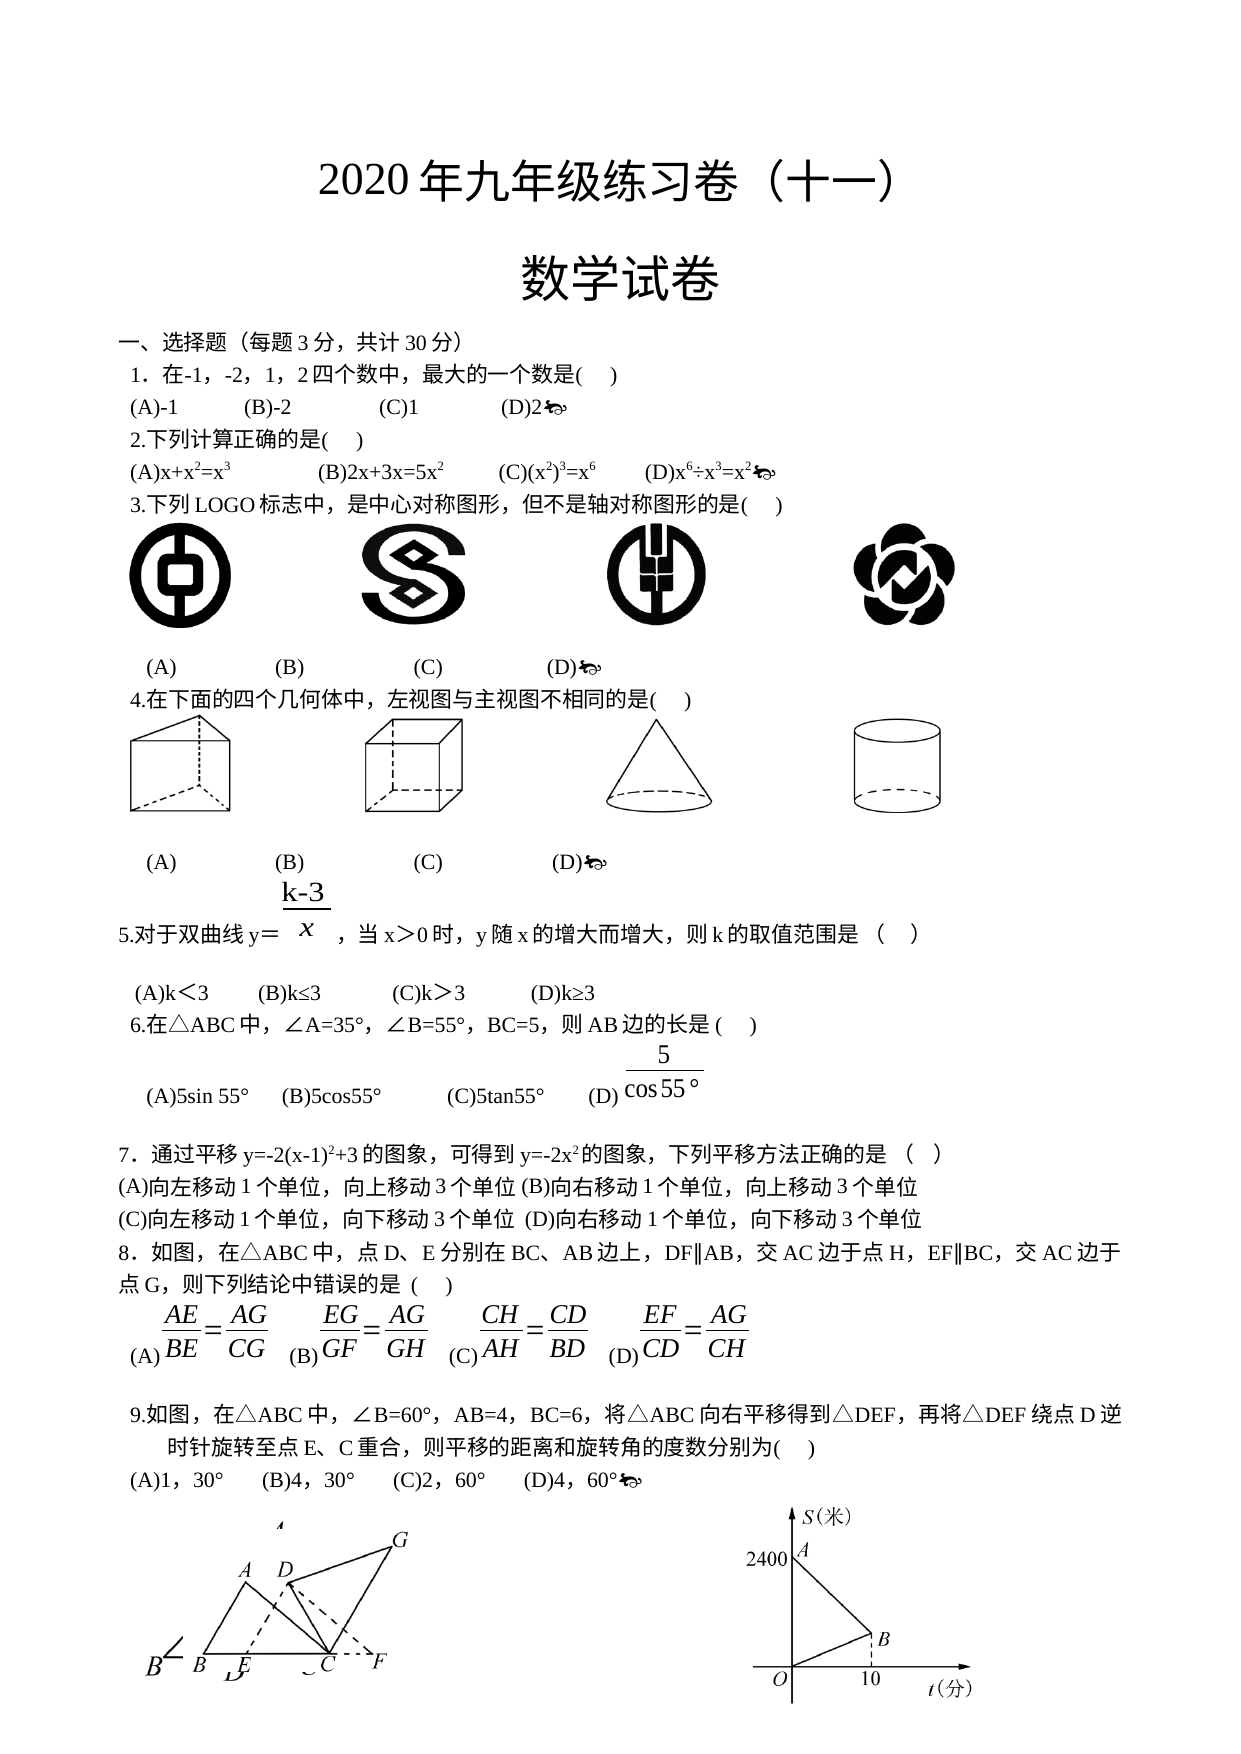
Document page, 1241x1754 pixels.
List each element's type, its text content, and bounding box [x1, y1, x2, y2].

text 8．如图，在△ABC中，点D、E分别在BC、AB边上，DF∥AB，交AC边于点H，EF∥BC，交AC边于点G，则下列结论中错误的是 ( ) [118, 1234, 1122, 1299]
text (A)x+x2=x3 (B)2x+3x=5x2 (C)(x2)3=x6 (D)x6÷x3=x2 [130, 454, 1122, 487]
text (A)k＜3 (B)k≤3 (C)k＞3 (D)k≥3 [118, 974, 1122, 1007]
text (A)5sin 55° (B)5cos55° (C)5tan55° (D) [141, 1039, 1122, 1137]
text 数学试卷 [118, 227, 1122, 324]
picture [129, 519, 955, 628]
picture [129, 714, 941, 813]
text 一、选择题（每题3分，共计30分） [118, 324, 1122, 357]
picture [143, 1519, 408, 1683]
text (A)-1 (B)-2 (C)1 (D)2 [130, 389, 1122, 422]
text 7．通过平移y=-2(x-1)2+3的图象，可得到y=-2x2的图象，下列平移方法正确的是 （ ） [118, 1137, 1122, 1169]
text 4.在下面的四个几何体中，左视图与主视图不相同的是( ) [130, 682, 1122, 714]
text (A)1，30° (B)4，30° (C)2，60° (D)4，60° [130, 1462, 1122, 1494]
text (A)向左移动1个单位，向上移动3个单位 (B)向右移动1个单位，向上移动3个单位 [118, 1169, 1122, 1202]
text 1．在-1，-2，1，2四个数中，最大的一个数是( ) [130, 357, 1122, 389]
text 6.在△ABC中，∠A=35°，∠B=55°，BC=5，则AB边的长是 ( ) [130, 1007, 1122, 1039]
text 5.对于双曲线y＝，当x＞0时，y随x的增大而增大，则k的取值范围是 （ ） [118, 877, 1122, 974]
picture [743, 1506, 980, 1704]
text (C)向左移动1个单位，向下移动3个单位 (D)向右移动1个单位，向下移动3个单位 [118, 1202, 1122, 1234]
text 9.如图，在△ABC中，∠B=60°，AB=4，BC=6，将△ABC向右平移得到△DEF，再将△DEF绕点D逆时针旋转至点E、C重合，则平移的距离和旋转角的度数分别为( ) [130, 1397, 1122, 1462]
text (A) (B) (C) (D) [130, 649, 1122, 682]
text 2.下列计算正确的是( ) [130, 422, 1122, 454]
text (A) (B) (C) (D) [130, 844, 1122, 877]
text (A) (B) (C) (D) [130, 1299, 1122, 1397]
text 2020年九年级练习卷（十一） [118, 129, 1122, 227]
text 3.下列LOGO标志中，是中心对称图形，但不是轴对称图形的是( ) [130, 487, 1122, 519]
